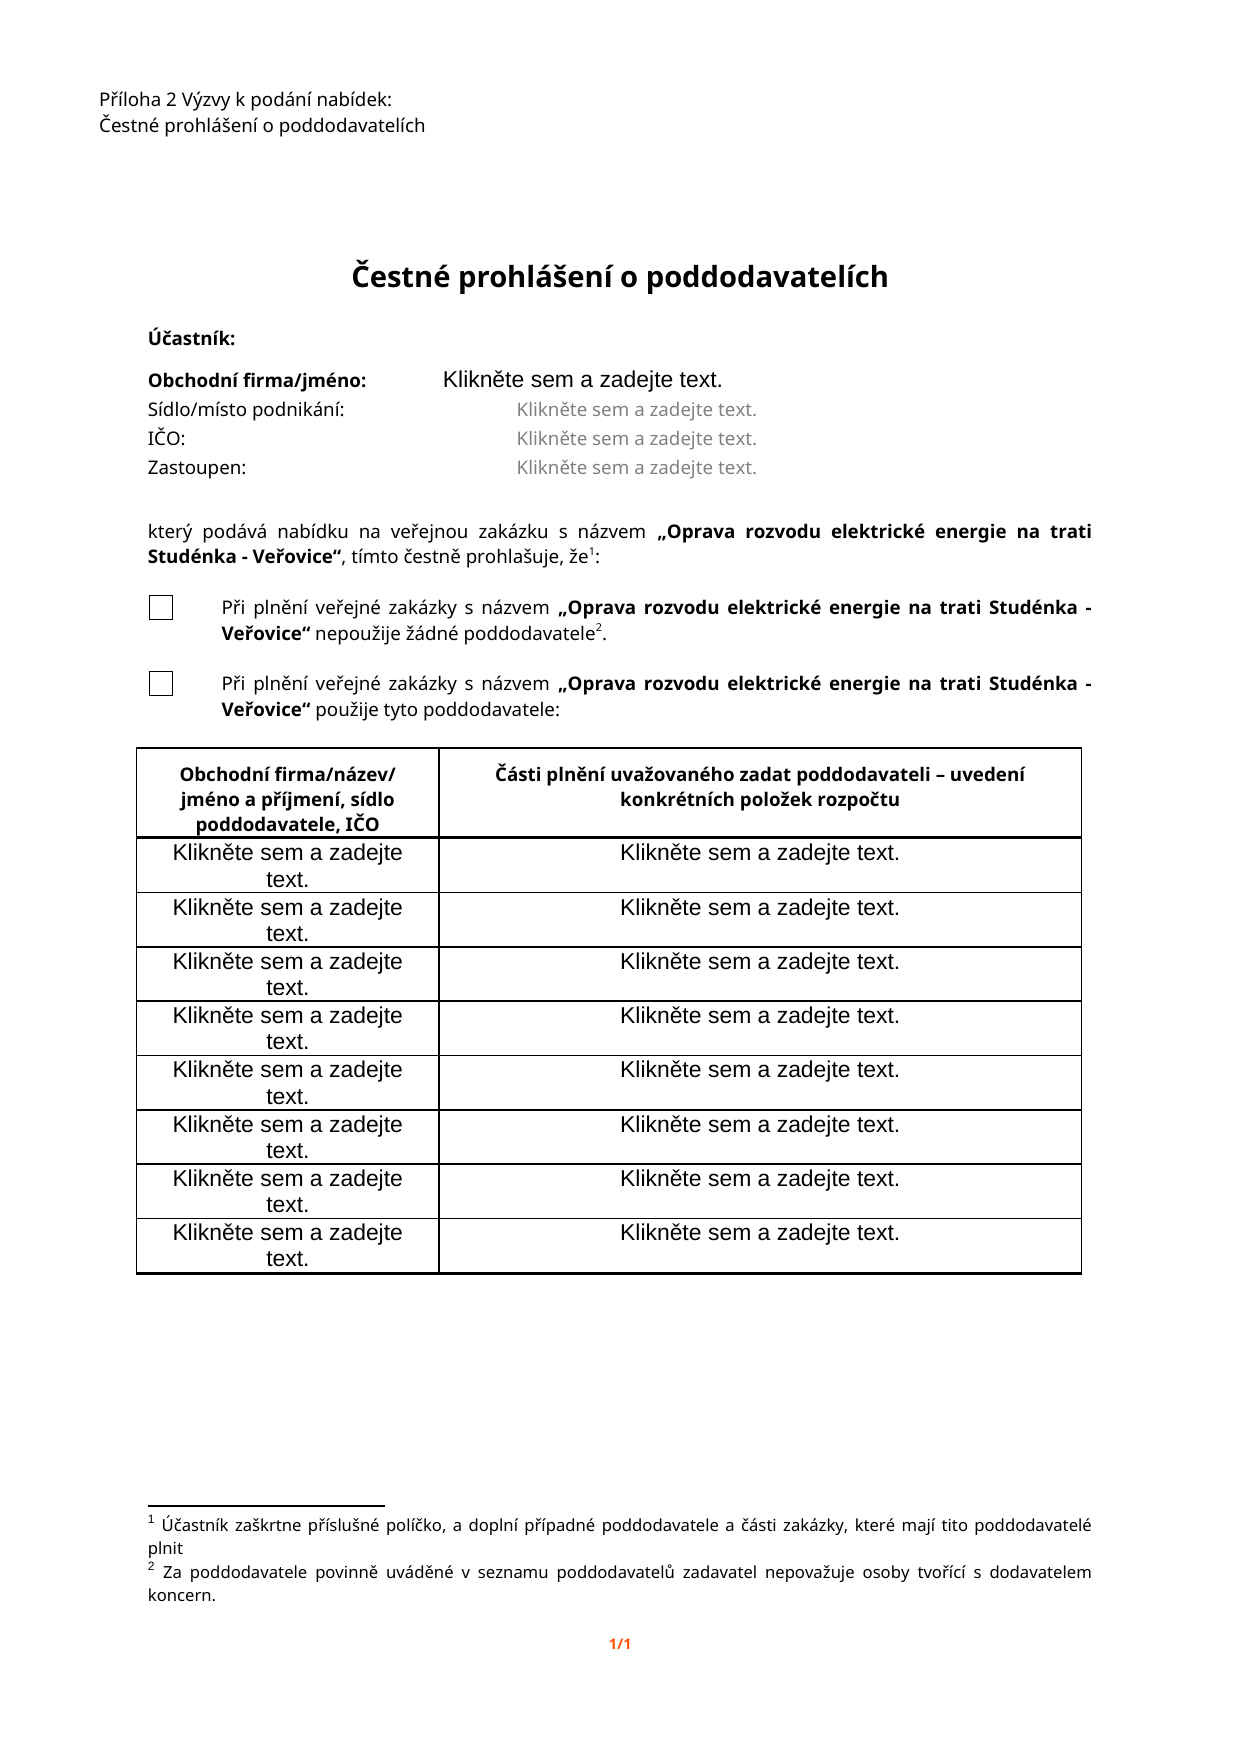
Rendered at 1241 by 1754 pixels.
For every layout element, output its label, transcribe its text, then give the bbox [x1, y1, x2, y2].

text Při plnění veřejné zakázky s názvem „Oprava rozvodu elektrické energie na trati Studénka - Veřovice“ použije tyto poddodavatele: [148, 670, 1093, 721]
text IČO: [148, 422, 1093, 451]
table_header Části plnění uvažovaného zadat poddodavateli – uvedení konkrétních položek rozpočtu [440, 749, 1081, 836]
text Při plnění veřejné zakázky s názvem „Oprava rozvodu elektrické energie na trati Studénka - Veřovice“ nepoužije žádné poddodavatele. [148, 594, 1093, 645]
table_header Obchodní firma/název/ jméno a příjmení, sídlo poddodavatele, IČO [137, 749, 438, 836]
text Obchodní firma/jméno: [148, 364, 1093, 393]
text Účastník: [148, 321, 1093, 352]
text Zastoupen: [148, 451, 1093, 480]
text který podává nabídku na veřejnou zakázku s názvem „Oprava rozvodu elektrické energie na trati Studénka - Veřovice“, tímto čestně prohlašuje, že: [148, 518, 1093, 569]
text Sídlo/místo podnikání: [148, 393, 1093, 422]
title Čestné prohlášení o poddodavatelích [148, 256, 1093, 296]
